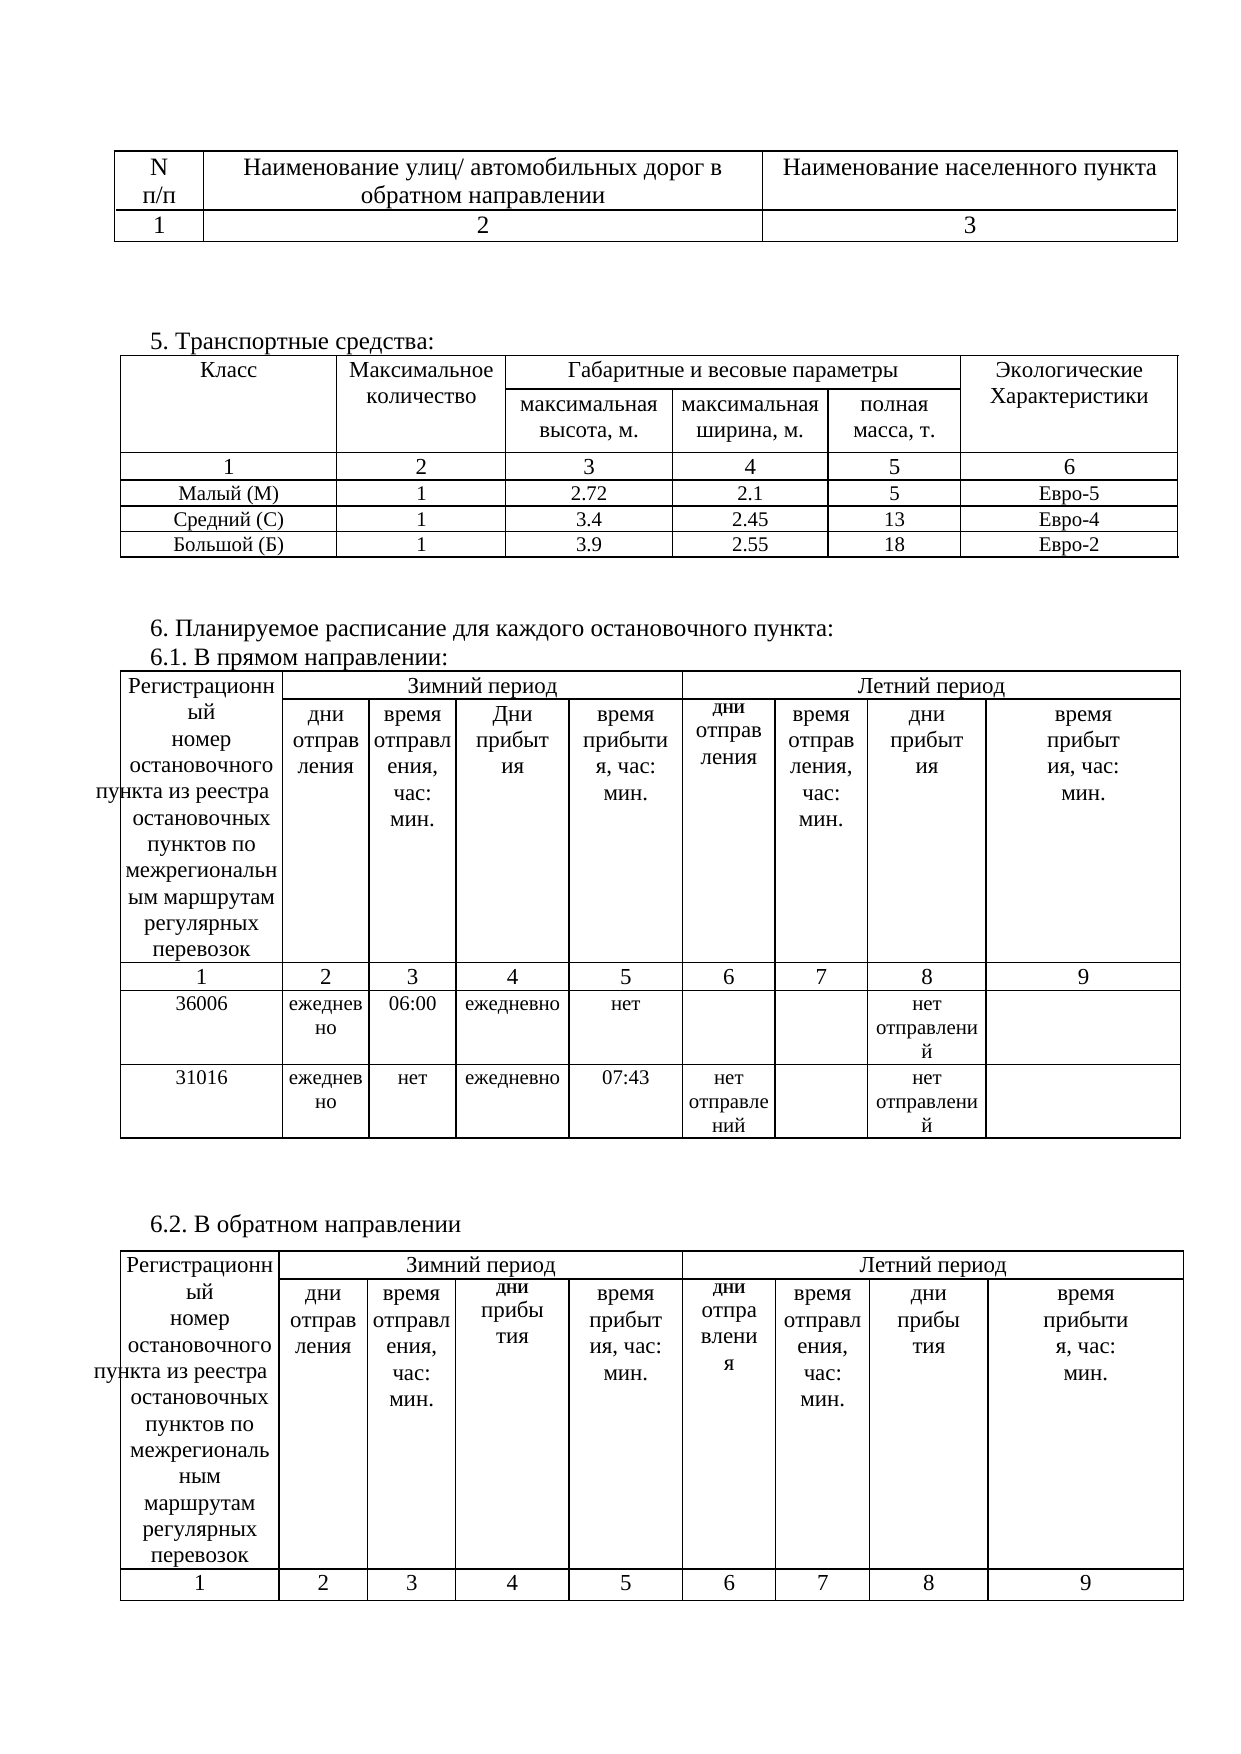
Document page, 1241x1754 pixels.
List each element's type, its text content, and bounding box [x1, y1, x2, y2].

table_cell нет [370, 1065, 455, 1137]
table_cell нет отправлений [683, 1065, 774, 1137]
table_cell 4 [457, 963, 568, 990]
table_cell 7 [776, 963, 867, 990]
table_cell Дни прибыт ия [457, 700, 568, 962]
table_header N п/п [115, 152, 203, 209]
table_cell время прибыти я, час: мин. [570, 700, 682, 962]
table_cell 1 [115, 210, 203, 241]
table_cell ДНИ отпра влени я [683, 1280, 775, 1568]
table_cell 1 [121, 453, 336, 479]
table_cell [987, 1065, 1180, 1137]
table_cell дни прибы тия [870, 1280, 987, 1568]
table_cell 2.1 [673, 481, 827, 505]
table_cell 9 [989, 1570, 1183, 1600]
text 6. Планируемое расписание для каждого остановочного пункта: [150, 613, 1090, 642]
table_cell 1 [337, 507, 505, 531]
table_cell максимальная ширина, м. [673, 390, 827, 451]
table_cell нет отправлений [868, 1065, 985, 1137]
table_cell ежедневно [457, 991, 568, 1063]
table_cell время прибыт ия, час: мин. [570, 1280, 682, 1568]
table_cell время отправ ления, час: мин. [776, 700, 867, 962]
table_header Регистрационный номер остановочного пункта из реестра остановочных пунктов по межрегиональным маршрутам регулярных перевозок [121, 672, 282, 962]
table_cell Малый (М) [121, 481, 336, 505]
table_header Летний период [683, 1252, 1183, 1278]
table_cell 2.72 [506, 481, 672, 505]
table_cell 8 [870, 1570, 987, 1600]
table_cell 4 [673, 453, 827, 479]
table_cell 31016 [121, 1065, 282, 1137]
table_cell 2 [283, 963, 368, 990]
table_cell дни отправ ления [280, 1280, 367, 1568]
table_cell 3.9 [506, 532, 672, 556]
table_cell 9 [987, 963, 1180, 990]
table_cell 3 [370, 963, 455, 990]
table_cell ежедневно [457, 1065, 568, 1137]
table_cell ДНИ прибы тия [456, 1280, 568, 1568]
table_cell 3 [506, 453, 672, 479]
table_cell время отправл ения, час: мин. [370, 700, 455, 962]
table_cell 2.55 [673, 532, 827, 556]
table_cell время прибыт ия, час: мин. [987, 700, 1180, 962]
table_cell 6 [683, 963, 774, 990]
table_cell 07:43 [570, 1065, 682, 1137]
table_cell ежедневно [283, 991, 368, 1063]
table_cell ДНИ отправ ления [683, 700, 774, 962]
table_cell 2 [337, 453, 505, 479]
table_header Зимний период [283, 672, 682, 698]
table_cell [776, 991, 867, 1063]
table_cell Большой (Б) [121, 532, 336, 556]
table_cell дни отправ ления [283, 700, 368, 962]
table_cell максимальная высота, м. [506, 390, 672, 451]
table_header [121, 1252, 278, 1568]
table_header Наименование населенного пункта [763, 152, 1177, 209]
table_cell нет [570, 991, 682, 1063]
table_cell 3 [368, 1570, 455, 1600]
table_cell 1 [121, 1570, 278, 1600]
table_cell 3 [763, 209, 1177, 241]
table_cell 2 [280, 1570, 367, 1600]
table_cell 7 [776, 1570, 869, 1600]
table_header Максимальное количество [337, 356, 505, 451]
table_cell 36006 [121, 991, 282, 1063]
table_cell время прибыти я, час: мин. [989, 1280, 1183, 1568]
table_cell 5 [570, 963, 682, 990]
table_cell 2 [204, 211, 762, 241]
table_header Габаритные и весовые параметры [506, 356, 960, 388]
table_header Наименование улиц/ автомобильных дорог в обратном направлении [204, 152, 762, 209]
table_cell Евро-4 [961, 507, 1177, 531]
text 5. Транспортные средства: [150, 326, 1090, 355]
table_cell Евро-2 [961, 532, 1177, 556]
table_cell 5 [570, 1570, 682, 1600]
table_cell Средний (С) [121, 507, 336, 531]
table_cell нет отправлений [868, 991, 985, 1063]
table_header Летний период [683, 672, 1180, 698]
table_cell время отправл ения, час: мин. [368, 1280, 455, 1568]
table_header Класс [121, 356, 336, 451]
table_cell 5 [829, 481, 960, 505]
table_cell 1 [337, 481, 505, 505]
table_cell время отправл ения, час: мин. [776, 1280, 869, 1568]
table_cell 5 [829, 453, 960, 479]
table_cell [776, 1065, 867, 1137]
table_cell дни прибыт ия [868, 700, 985, 962]
table_header Зимний период [280, 1252, 682, 1278]
table_cell 18 [829, 532, 960, 556]
table_cell 4 [456, 1570, 568, 1600]
table_cell 6 [961, 453, 1177, 479]
table_header Экологические Характеристики [961, 356, 1177, 451]
table_cell ежедневно [283, 1065, 368, 1137]
table_cell 3.4 [506, 507, 672, 531]
table_cell 1 [337, 532, 505, 556]
table_cell 6 [683, 1570, 775, 1600]
table_cell 06:00 [370, 991, 455, 1063]
text 6.2. В обратном направлении [150, 1209, 1090, 1237]
table_cell Евро-5 [961, 481, 1177, 505]
table_cell 2.45 [673, 507, 827, 531]
table_cell полная масса, т. [829, 390, 960, 451]
table_cell [987, 991, 1180, 1063]
text 6.1. В прямом направлении: [150, 642, 1090, 670]
table_cell 13 [829, 507, 960, 531]
table_cell [683, 991, 774, 1063]
table_cell 8 [868, 963, 985, 990]
table_cell 1 [121, 963, 282, 990]
